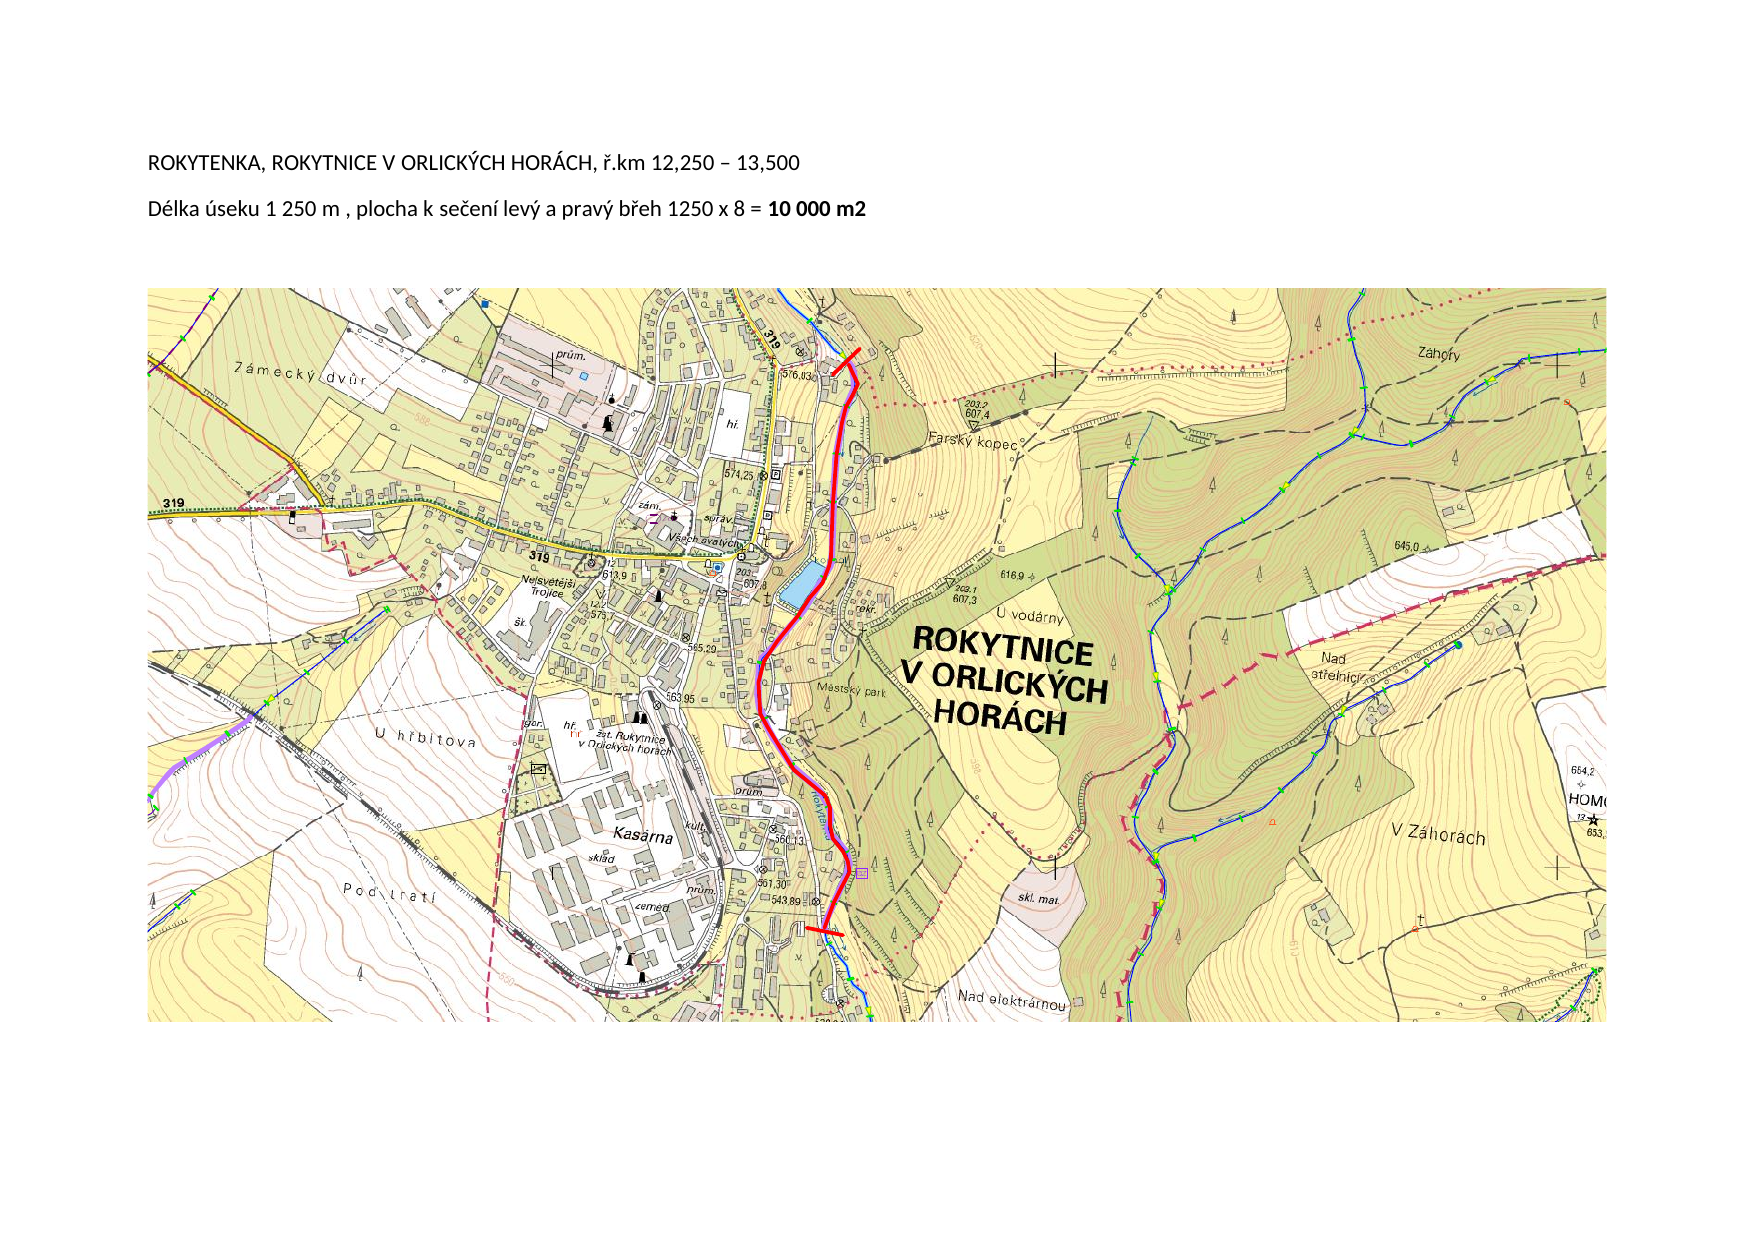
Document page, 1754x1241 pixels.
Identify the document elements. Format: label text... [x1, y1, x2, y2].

text Délka úseku 1 250 m , plocha k sečení levý a pravý břeh 1250 x 8 = 10 000 m2 [148, 194, 1606, 222]
text ROKYTENKA, ROKYTNICE V ORLICKÝCH HORÁCH, ř.km 12,250 – 13,500 [148, 148, 1606, 176]
